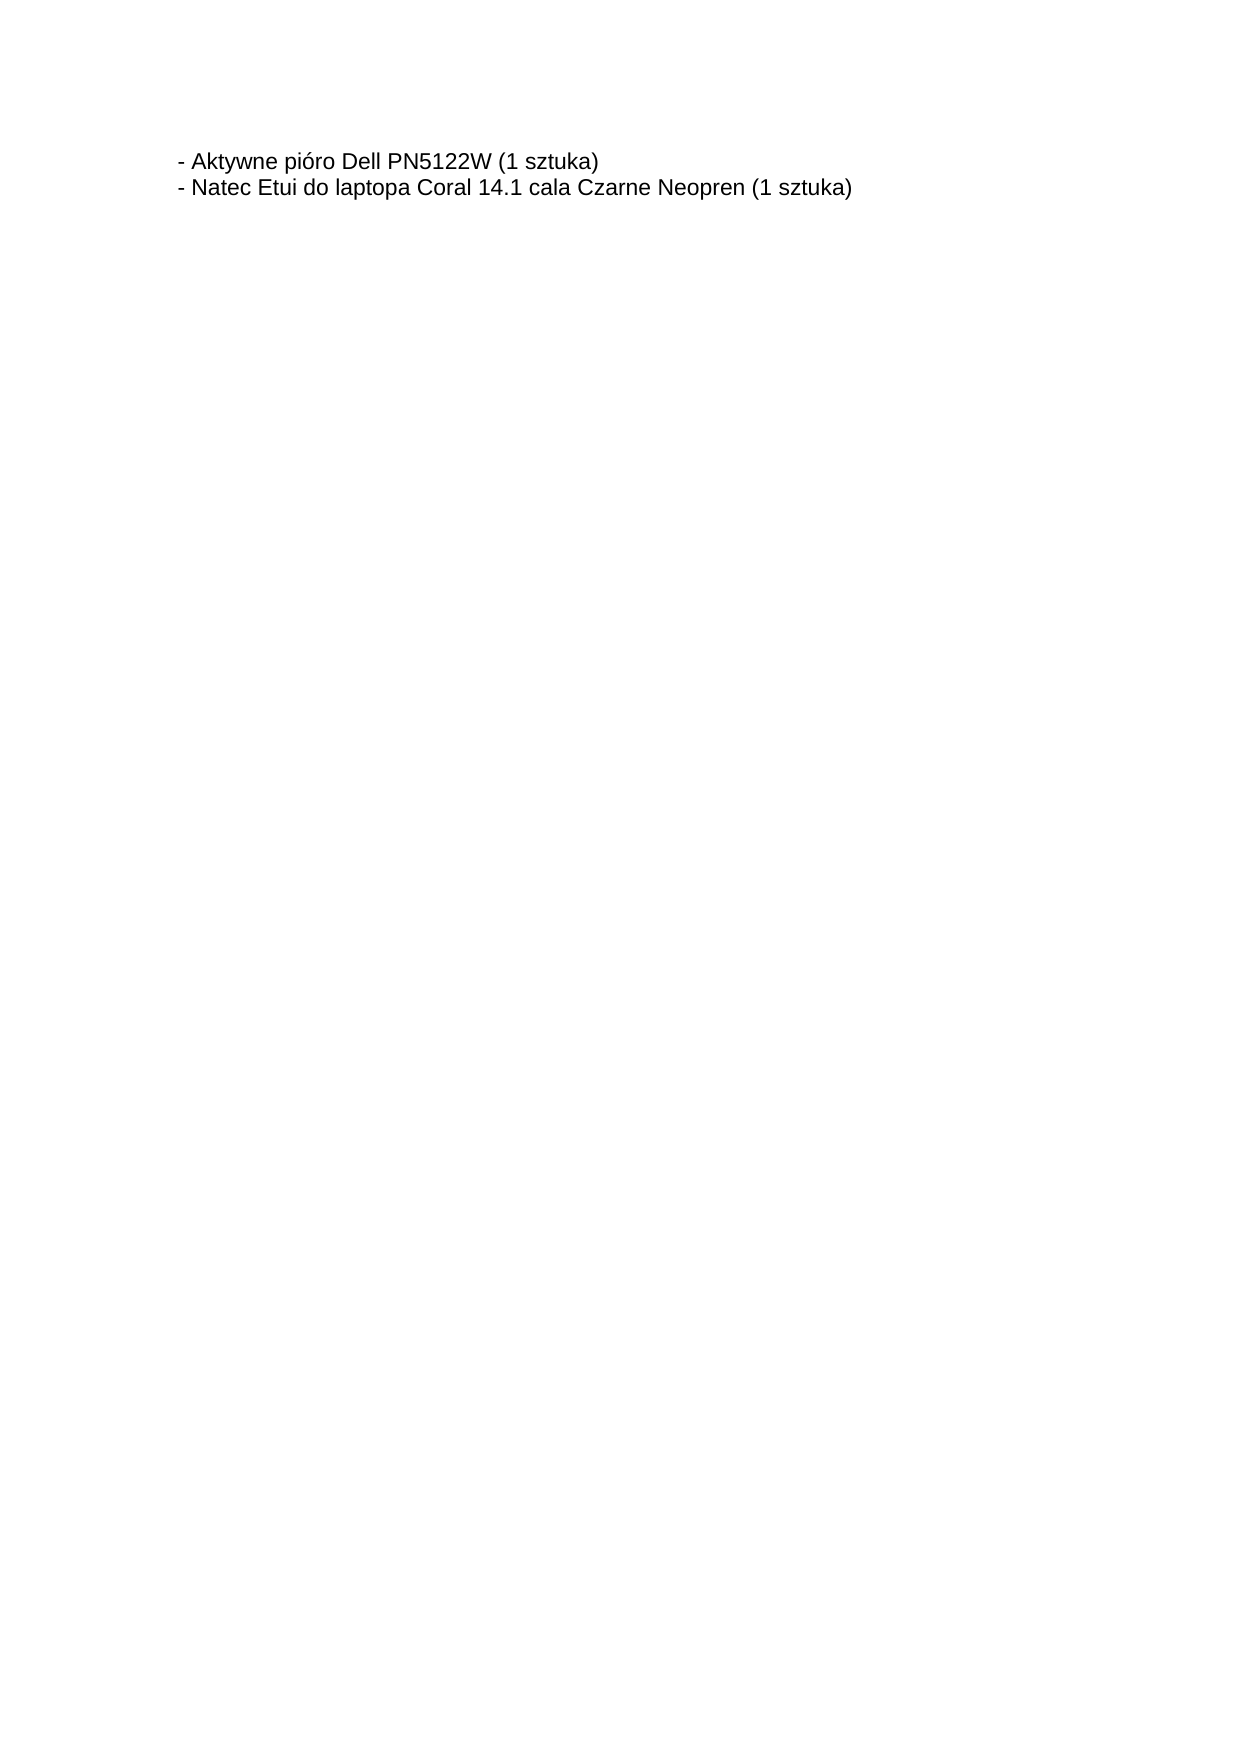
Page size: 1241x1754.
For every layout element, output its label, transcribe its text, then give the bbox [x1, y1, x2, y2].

text - Natec Etui do laptopa Coral 14.1 cala Czarne Neopren (1 sztuka) [177, 174, 1093, 200]
text - Aktywne pióro Dell PN5122W (1 sztuka) [177, 148, 1093, 174]
